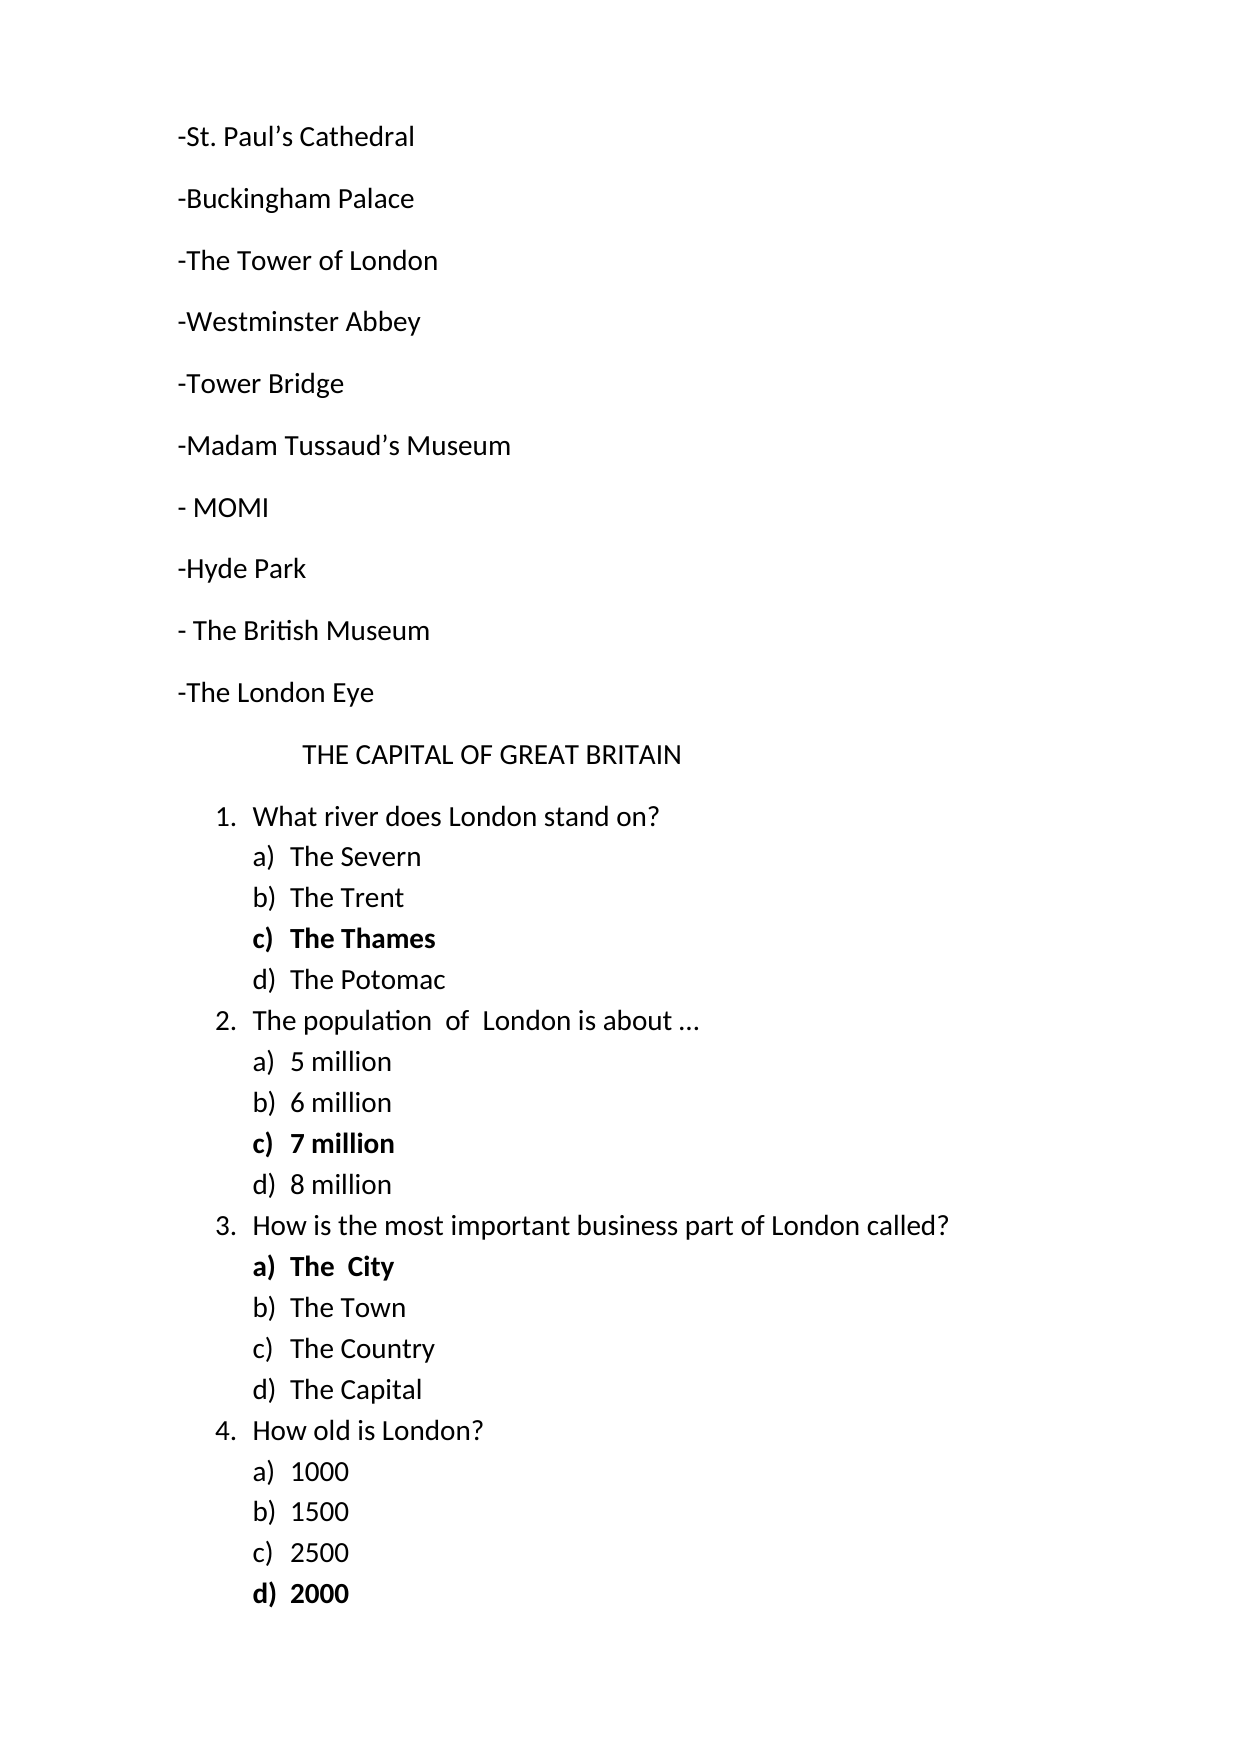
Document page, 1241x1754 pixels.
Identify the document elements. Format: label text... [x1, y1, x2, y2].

text -Buckingham Palace [177, 180, 1152, 216]
list 6 million [252, 1084, 1152, 1120]
list The Trent [252, 879, 1152, 915]
list How is the most important business part of London called? [215, 1207, 1152, 1243]
text -The London Eye [177, 674, 1152, 710]
list The population of London is about … [215, 1002, 1152, 1038]
list 1000 [252, 1453, 1152, 1488]
list 7 million [252, 1125, 1152, 1161]
list 2500 [252, 1534, 1152, 1570]
list 8 million [252, 1166, 1152, 1202]
text -The Tower of London [177, 242, 1152, 277]
list The Severn [252, 838, 1152, 874]
list The Thames [252, 920, 1152, 956]
text -St. Paul’s Cathedral [177, 118, 1152, 154]
list The Capital [252, 1371, 1152, 1406]
list 1500 [252, 1493, 1152, 1529]
list The Town [252, 1289, 1152, 1324]
list 5 million [252, 1043, 1152, 1079]
text - The British Museum [177, 612, 1152, 648]
list What river does London stand on? [215, 798, 1152, 833]
text -Hyde Park [177, 551, 1152, 586]
list The City [252, 1248, 1152, 1283]
list How old is London? [215, 1412, 1152, 1447]
text -Tower Bridge [177, 365, 1152, 401]
text -Madam Tussaud’s Museum [177, 427, 1152, 463]
list The Potomac [252, 961, 1152, 997]
text - MOMI [177, 489, 1152, 524]
text THE CAPITAL OF GREAT BRITAIN [177, 736, 1152, 771]
text -Westminster Abbey [177, 303, 1152, 339]
list The Country [252, 1330, 1152, 1365]
list 2000 [252, 1575, 1152, 1611]
